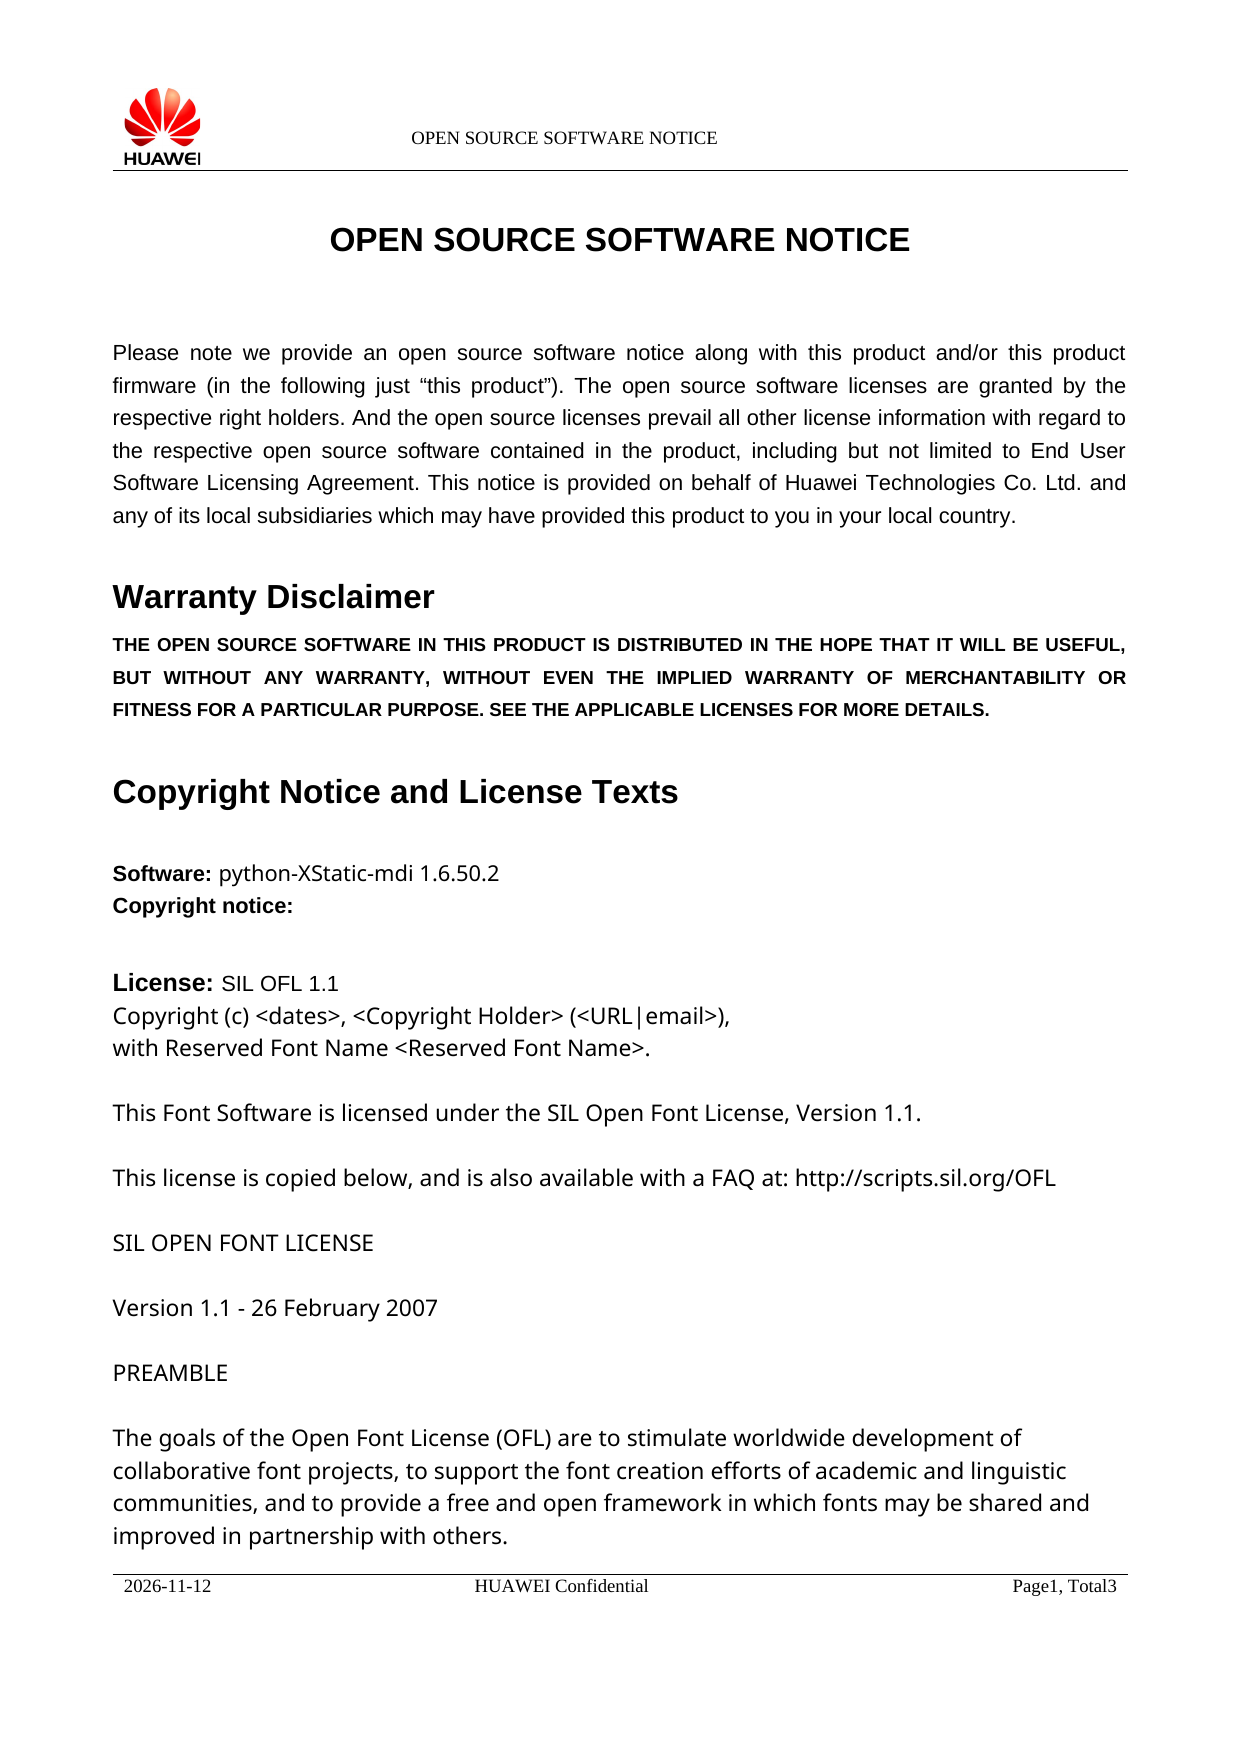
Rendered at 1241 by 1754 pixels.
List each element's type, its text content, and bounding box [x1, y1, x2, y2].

text OPEN SOURCE SOFTWARE NOTICE [112, 206, 1128, 271]
text Copyright notice: [112, 889, 1128, 921]
text Copyright Notice and License Texts [112, 759, 1128, 824]
text This license is copied below, and is also available with a FAQ at: http://scripts.sil.org/OFL [112, 1161, 1128, 1194]
text The goals of the Open Font License (OFL) are to stimulate worldwide development of collaborative font projects, to support the font creation efforts of academic and linguistic communities, and to provide a free and open framework in which fonts may be shared and improved in partnership with others. [112, 1421, 1128, 1551]
text Warranty Disclaimer [112, 564, 1128, 629]
text PREAMBLE [112, 1356, 1128, 1389]
picture [124, 88, 201, 165]
text Please note we provide an open source software notice along with this product and/or this product firmware (in the following just “this product”). The open source software licenses are granted by the respective right holders. And the open source licenses prevail all other license information with regard to the respective open source software contained in the product, including but not limited to End User Software Licensing Agreement. This notice is provided on behalf of Huawei Technologies Co. Ltd. and any of its local subsidiaries which may have provided this product to you in your local country. [112, 336, 1128, 531]
text SIL OPEN FONT LICENSE [112, 1226, 1128, 1259]
text This Font Software is licensed under the SIL Open Font License, Version 1.1. [112, 1096, 1128, 1129]
text with Reserved Font Name <Reserved Font Name>. [112, 1031, 1128, 1064]
text Version 1.1 - 26 February 2007 [112, 1291, 1128, 1324]
title Software: python-XStatic-mdi 1.6.50.2 [112, 856, 1128, 889]
text Copyright (c) <dates>, <Copyright Holder> (<URL|email>), [112, 999, 1128, 1031]
text License: SIL OFL 1.1 [112, 966, 1128, 999]
text The open source software in this product is distributed in the hope that it will be useful, but WITHOUT ANY WARRANTY, without even the implied warranty of MERCHANTABILITY or FITNESS FOR A PARTICULAR PURPOSE. See the applicable licenses for more details. [112, 629, 1128, 726]
